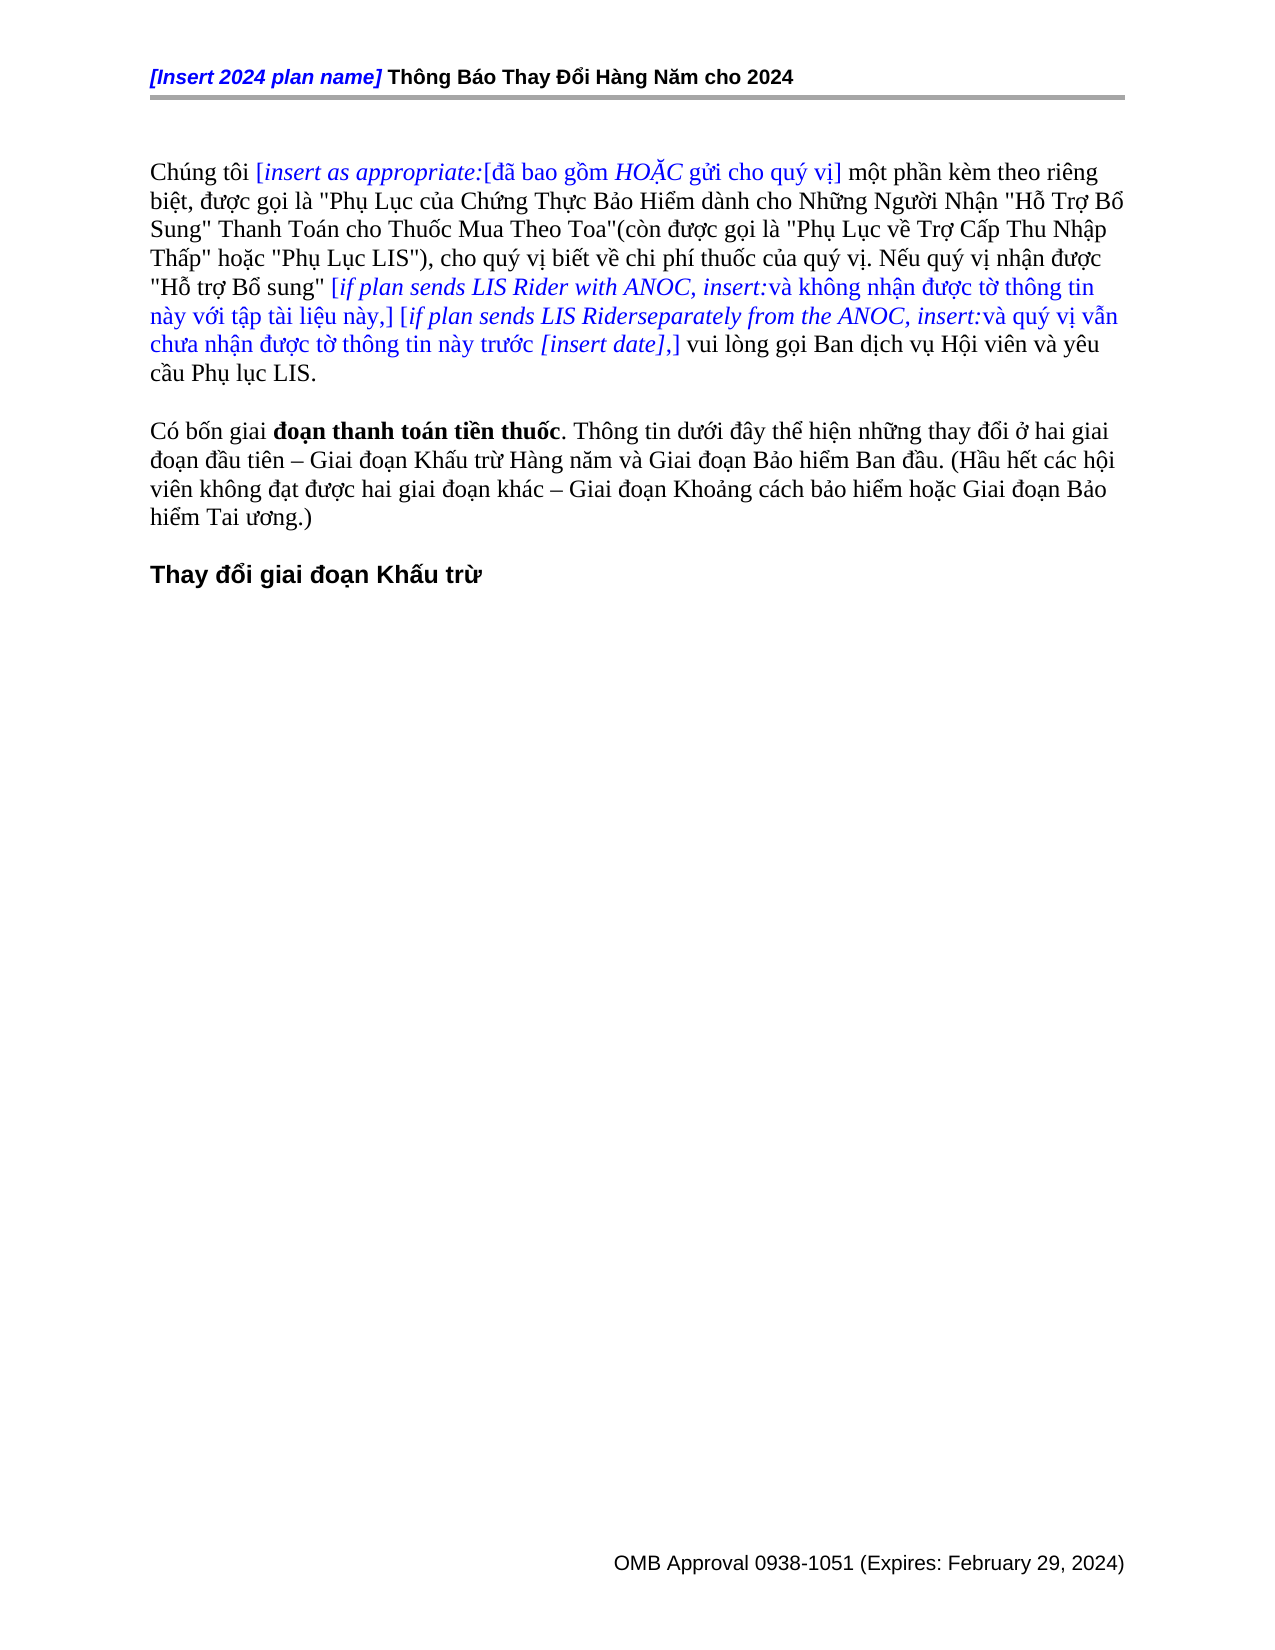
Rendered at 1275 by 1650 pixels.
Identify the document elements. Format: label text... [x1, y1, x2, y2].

subtitle Thay đổi giai đoạn Khấu trừ [150, 560, 1125, 589]
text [150, 157, 1125, 387]
text Có bốn giai đoạn thanh toán tiền thuốc. Thông tin dưới đây thể hiện những thay đổi ở hai giai đoạn đầu tiên – Giai đoạn Khấu trừ Hàng năm và Giai đoạn Bảo hiểm Ban đầu. (Hầu hết các hội viên không đạt được hai giai đoạn khác – Giai đoạn Khoảng cách bảo hiểm hoặc Giai đoạn Bảo hiểm Tai ương.) [150, 416, 1125, 531]
